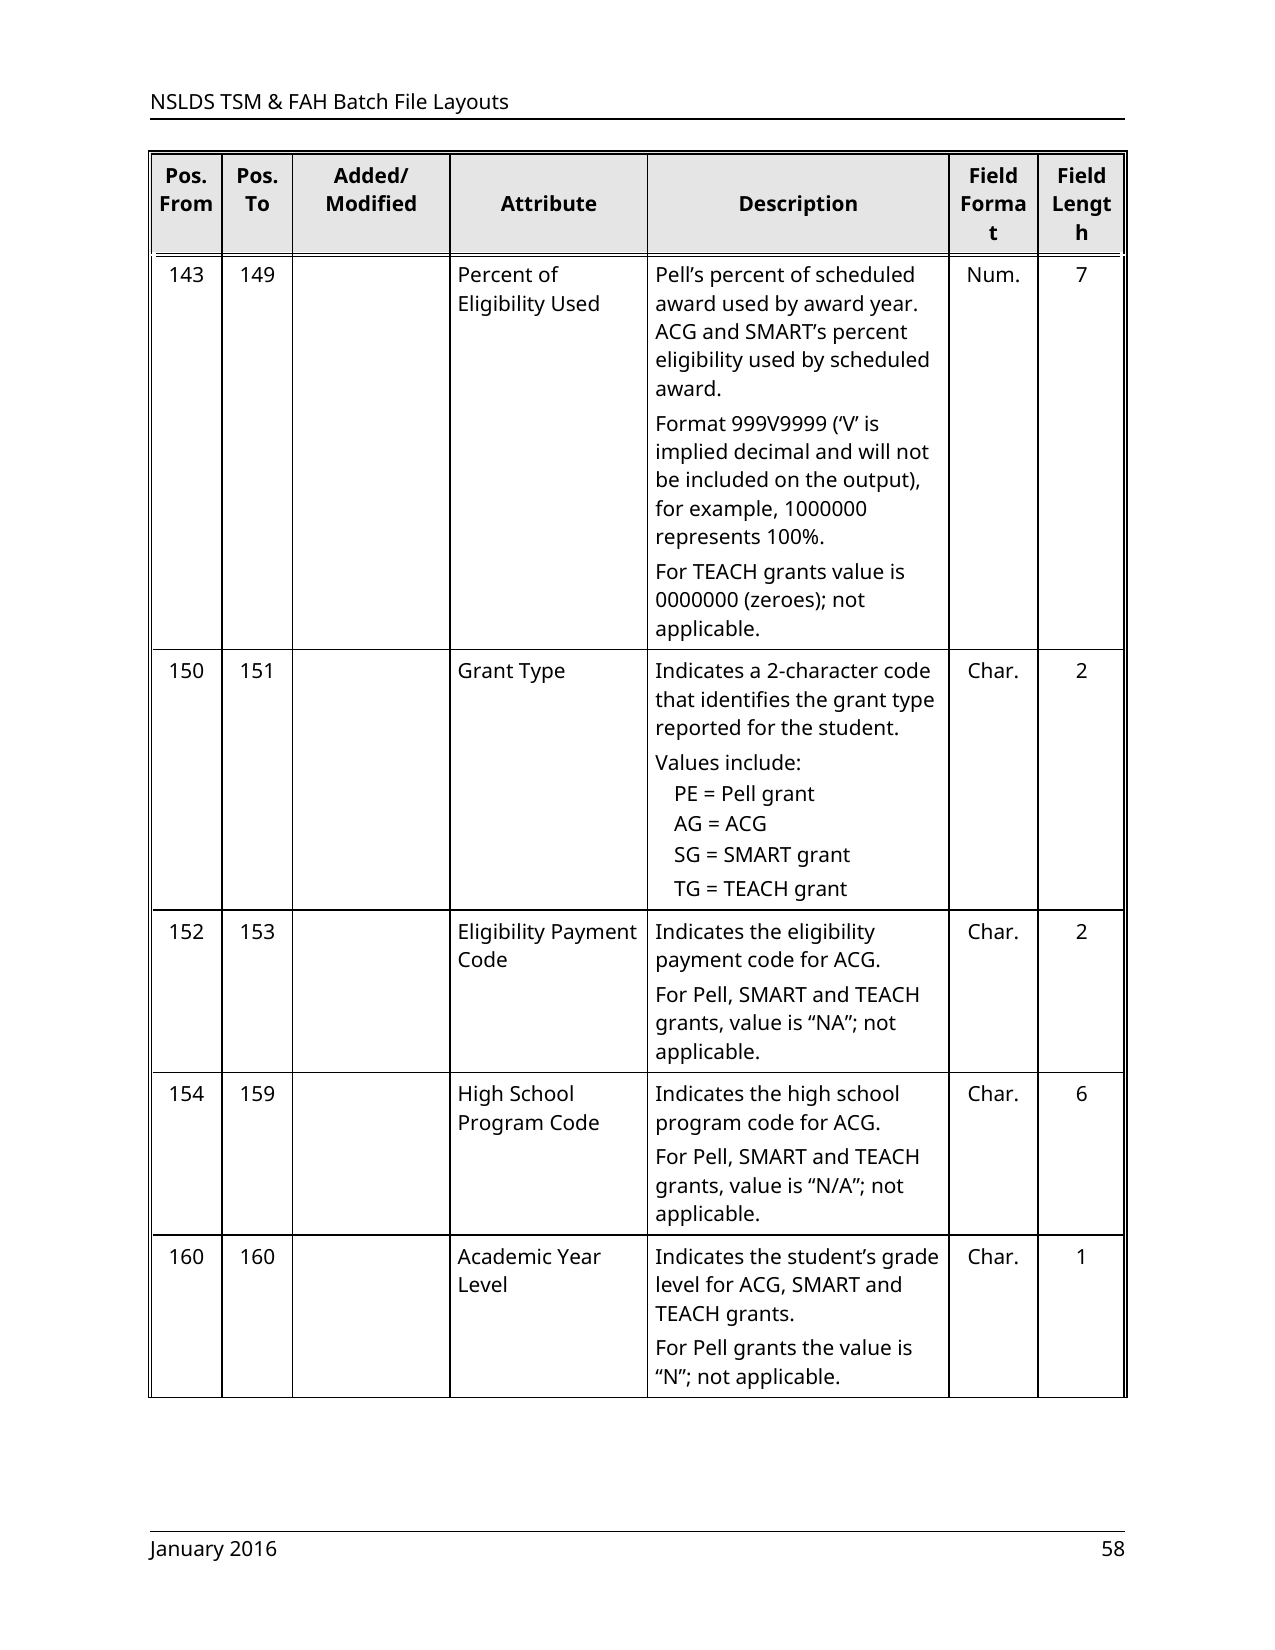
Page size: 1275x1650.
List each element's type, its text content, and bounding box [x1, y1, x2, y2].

table_cell Char. [950, 1073, 1037, 1234]
table_cell 151 [223, 650, 292, 909]
table_header Field Format [950, 155, 1037, 252]
table_cell 154 [152, 1073, 221, 1234]
table_cell Academic Year Level [451, 1236, 647, 1397]
table_cell [293, 1073, 449, 1234]
table_header Added/ Modified [293, 155, 449, 252]
table_cell Pell’s percent of scheduled award used by award year. ACG and SMART’s percent eligibility used by scheduled award. Format 999V9999 (‘V’ is implied decimal and will not be included on the output), for example, 1000000 represents 100%. For TEACH grants value is 0000000 (zeroes); not applicable. [648, 257, 948, 649]
table_cell 149 [223, 257, 292, 649]
table_cell 2 [1039, 650, 1123, 909]
table_cell Num. [950, 257, 1037, 649]
table_cell 6 [1039, 1073, 1123, 1234]
table_cell Indicates a 2-character code that identifies the grant type reported for the student. Values include: PE = Pell grant AG = ACG SG = SMART grant TG = TEACH grant [648, 650, 948, 909]
table_cell [293, 911, 449, 1072]
table_cell Char. [950, 1236, 1037, 1397]
table_header Attribute [451, 155, 647, 252]
table_cell Char. [950, 911, 1037, 1072]
table_cell 159 [223, 1073, 292, 1234]
table_cell 143 [150, 253, 221, 649]
table_cell [293, 1236, 449, 1397]
table_cell Indicates the student’s grade level for ACG, SMART and TEACH grants. For Pell grants the value is “N”; not applicable. [648, 1236, 948, 1397]
table_cell 153 [223, 911, 292, 1072]
table_header Field Length [1039, 155, 1123, 252]
table_cell High School Program Code [451, 1073, 647, 1234]
table_cell Percent of Eligibility Used [451, 257, 647, 649]
table_header Pos. To [223, 155, 292, 252]
table_cell Indicates the eligibility payment code for ACG. For Pell, SMART and TEACH grants, value is “NA”; not applicable. [648, 911, 948, 1072]
table_cell 160 [223, 1236, 292, 1397]
table_cell [293, 257, 449, 649]
table_cell 1 [1039, 1236, 1123, 1397]
table_cell Grant Type [451, 650, 647, 909]
table_cell 160 [152, 1235, 221, 1397]
table_cell 2 [1039, 911, 1123, 1072]
table_cell Indicates the high school program code for ACG. For Pell, SMART and TEACH grants, value is “N/A”; not applicable. [648, 1073, 948, 1234]
table_cell 7 [1039, 253, 1125, 649]
table_header Description [648, 155, 948, 252]
table_header Pos. From [152, 155, 221, 252]
table_cell Eligibility Payment Code [451, 911, 647, 1072]
table_cell 150 [152, 650, 221, 909]
table_cell 152 [152, 910, 221, 1072]
table_cell [293, 650, 449, 909]
table_cell Char. [950, 650, 1037, 909]
